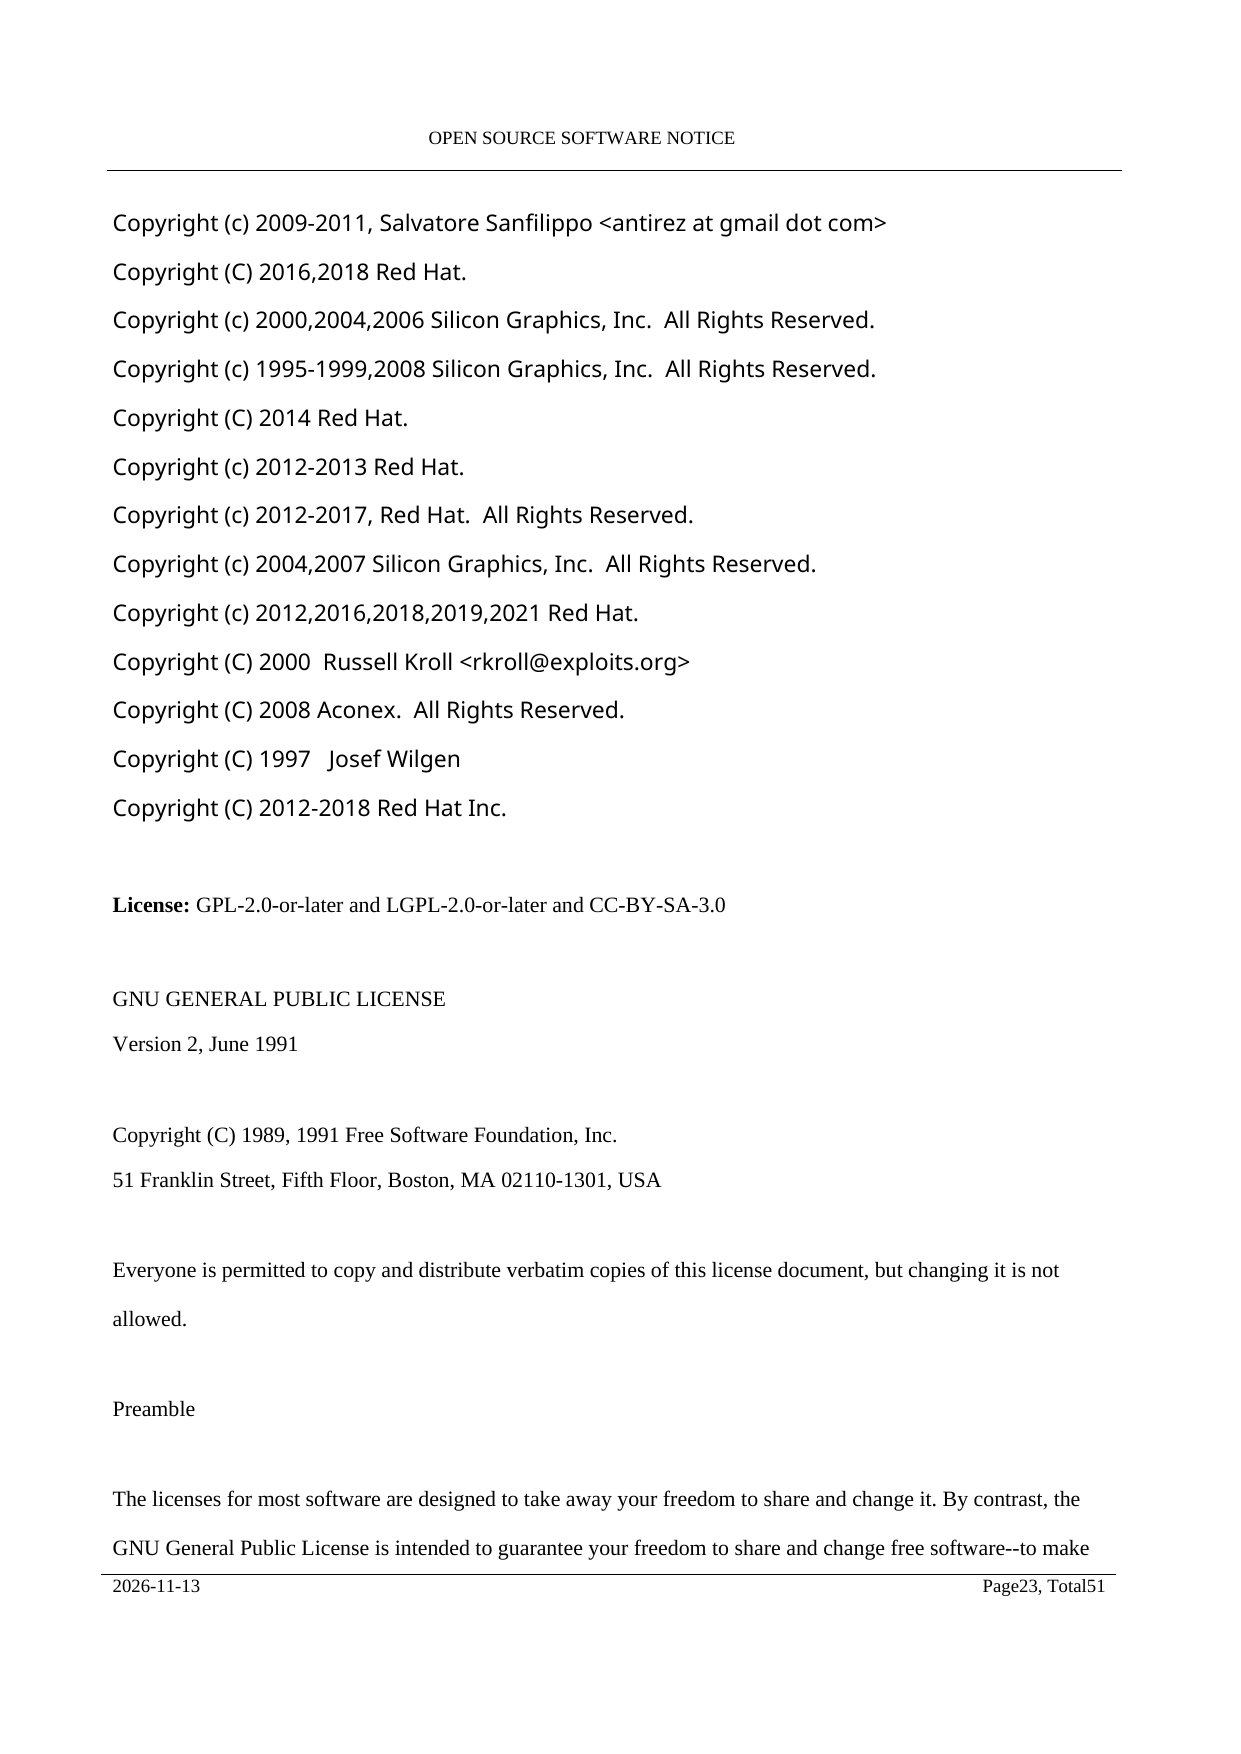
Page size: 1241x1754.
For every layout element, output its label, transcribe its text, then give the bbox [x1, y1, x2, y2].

text Copyright (C) 1989, 1991 Free Software Foundation, Inc. [112, 1118, 1128, 1151]
text License: GPL-2.0-or-later and LGPL-2.0-or-later and CC-BY-SA-3.0 [112, 889, 1128, 921]
text GNU GENERAL PUBLIC LICENSE [112, 934, 1128, 1015]
text Preamble [112, 1392, 1128, 1425]
text Everyone is permitted to copy and distribute verbatim copies of this license document, but changing it is not allowed. [112, 1253, 1128, 1334]
text 51 Franklin Street, Fifth Floor, Boston, MA 02110-1301, USA [112, 1163, 1128, 1196]
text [112, 1482, 1128, 1564]
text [112, 206, 1128, 873]
text Version 2, June 1991 [112, 1028, 1128, 1060]
